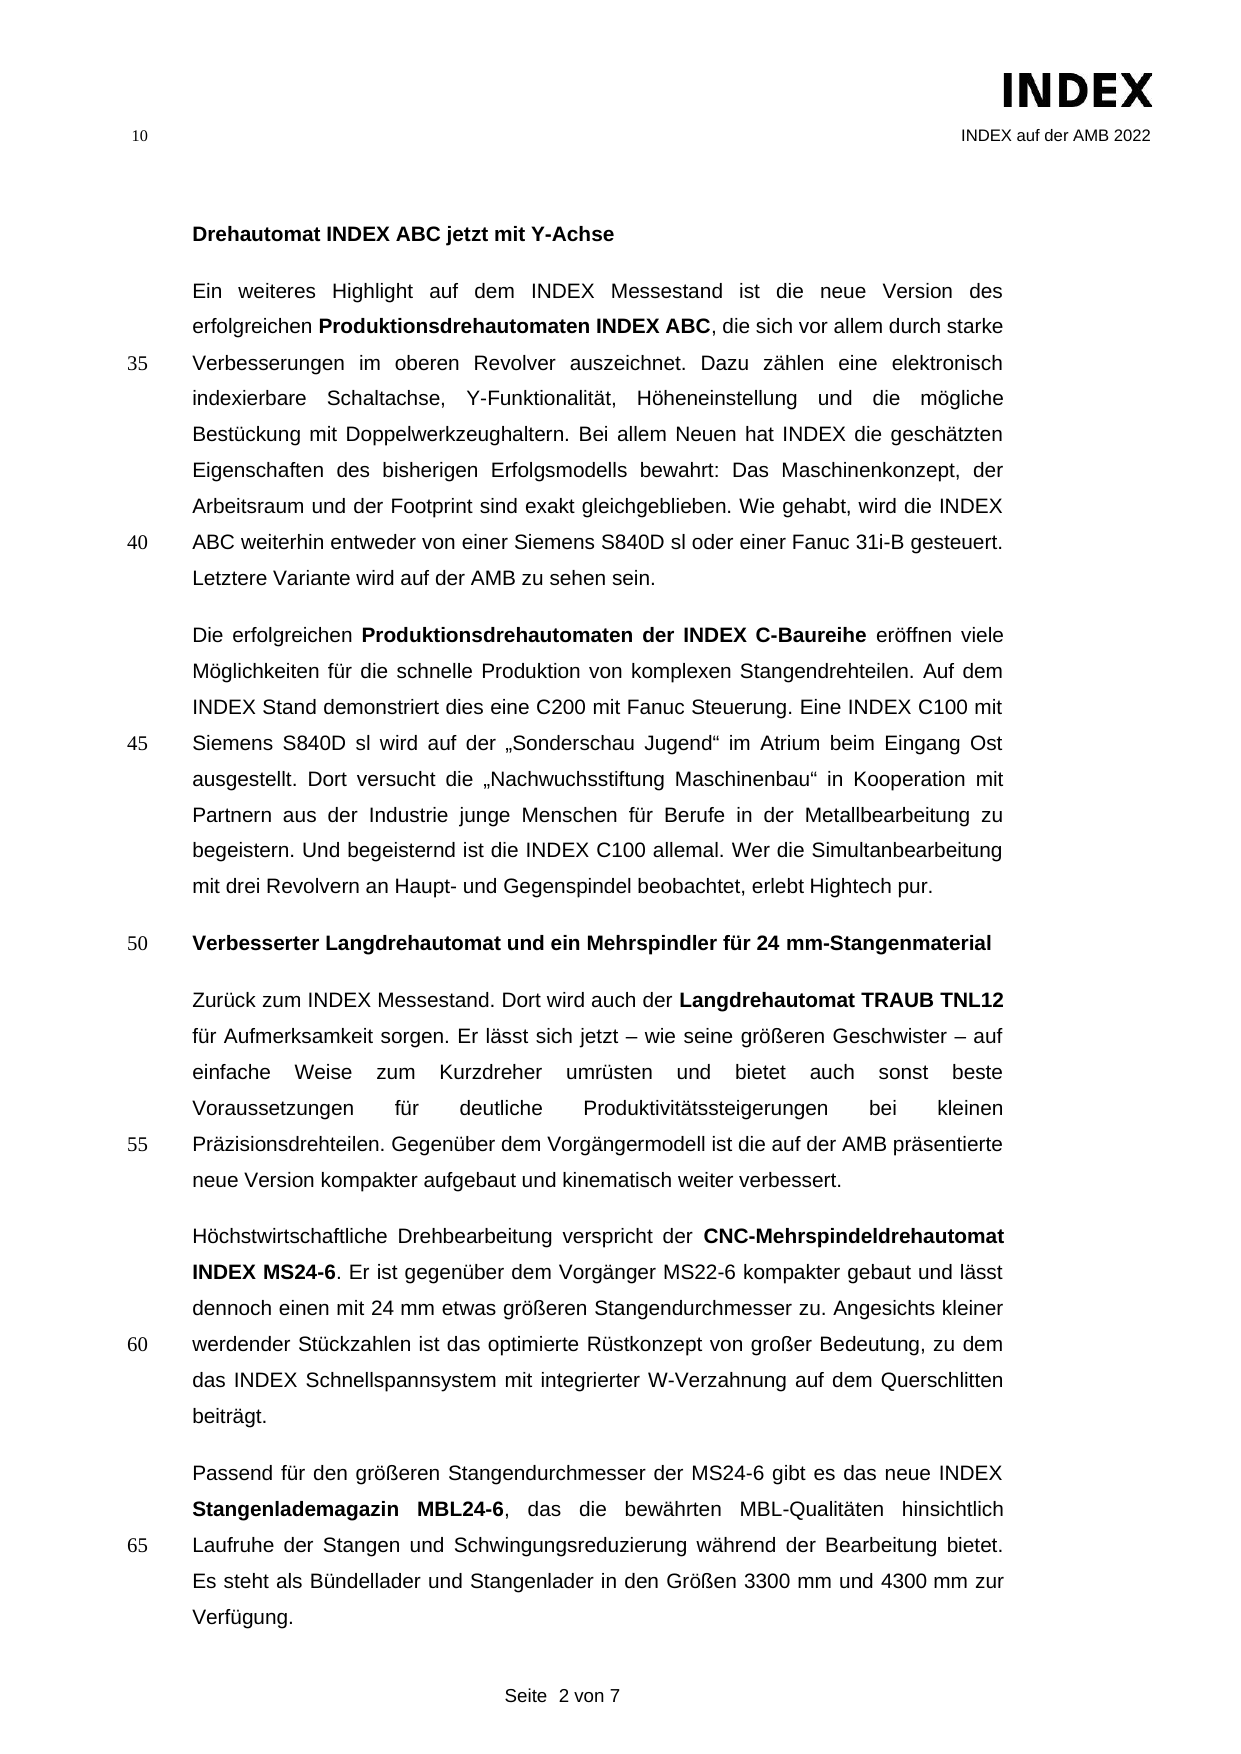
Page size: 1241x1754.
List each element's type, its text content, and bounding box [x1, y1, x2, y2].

text Verbesserter Langdrehautomat und ein Mehrspindler für 24 mm-Stangenmaterial [192, 931, 1004, 955]
text Ein weiteres Highlight auf dem INDEX Messestand ist die neue Version des erfolgreichen Produktionsdrehautomaten INDEX ABC, die sich vor allem durch starke Verbesserungen im oberen Revolver auszeichnet. Dazu zählen eine elektronisch indexierbare Schaltachse, Y-Funktionalität, Höheneinstellung und die mögliche Bestückung mit Doppelwerkzeughaltern. Bei allem Neuen hat INDEX die geschätzten Eigenschaften des bisherigen Erfolgsmodells bewahrt: Das Maschinenkonzept, der Arbeitsraum und der Footprint sind exakt gleichgeblieben. Wie gehabt, wird die INDEX ABC weiterhin entweder von einer Siemens S840D sl oder einer Fanuc 31i-B gesteuert. Letztere Variante wird auf der AMB zu sehen sein. [192, 278, 1004, 590]
picture [1003, 73, 1153, 107]
text Passend für den größeren Stangendurchmesser der MS24-6 gibt es das neue INDEX Stangenlademagazin MBL24-6, das die bewährten MBL-Qualitäten hinsichtlich Laufruhe der Stangen und Schwingungsreduzierung während der Bearbeitung bietet. Es steht als Bündellader und Stangenlader in den Größen 3300 mm und 4300 mm zur Verfügung. [192, 1461, 1004, 1628]
text Die erfolgreichen Produktionsdrehautomaten der INDEX C-Baureihe eröffnen viele Möglichkeiten für die schnelle Produktion von komplexen Stangendrehteilen. Auf dem INDEX Stand demonstriert dies eine C200 mit Fanuc Steuerung. Eine INDEX C100 mit Siemens S840D sl wird auf der „Sonderschau Jugend“ im Atrium beim Eingang Ost ausgestellt. Dort versucht die „Nachwuchsstiftung Maschinenbau“ in Kooperation mit Partnern aus der Industrie junge Menschen für Berufe in der Metallbearbeitung zu begeistern. Und begeisternd ist die INDEX C100 allemal. Wer die Simultanbearbeitung mit drei Revolvern an Haupt- und Gegenspindel beobachtet, erlebt Hightech pur. [192, 623, 1004, 898]
text Drehautomat INDEX ABC jetzt mit Y-Achse [192, 222, 1004, 246]
text Zurück zum INDEX Messestand. Dort wird auch der Langdrehautomat TRAUB TNL12 für Aufmerksamkeit sorgen. Er lässt sich jetzt – wie seine größeren Geschwister – auf einfache Weise zum Kurzdreher umrüsten und bietet auch sonst beste Voraussetzungen für deutliche Produktivitätssteigerungen bei kleinen Präzisionsdrehteilen. Gegenüber dem Vorgängermodell ist die auf der AMB präsentierte neue Version kompakter aufgebaut und kinematisch weiter verbessert. [192, 988, 1004, 1191]
text Höchstwirtschaftliche Drehbearbeitung verspricht der CNC-Mehrspindeldrehautomat INDEX MS24-6. Er ist gegenüber dem Vorgänger MS22-6 kompakter gebaut und lässt dennoch einen mit 24 mm etwas größeren Stangendurchmesser zu. Angesichts kleiner werdender Stückzahlen ist das optimierte Rüstkonzept von großer Bedeutung, zu dem das INDEX Schnellspannsystem mit integrierter W-Verzahnung auf dem Querschlitten beiträgt. [192, 1224, 1004, 1428]
